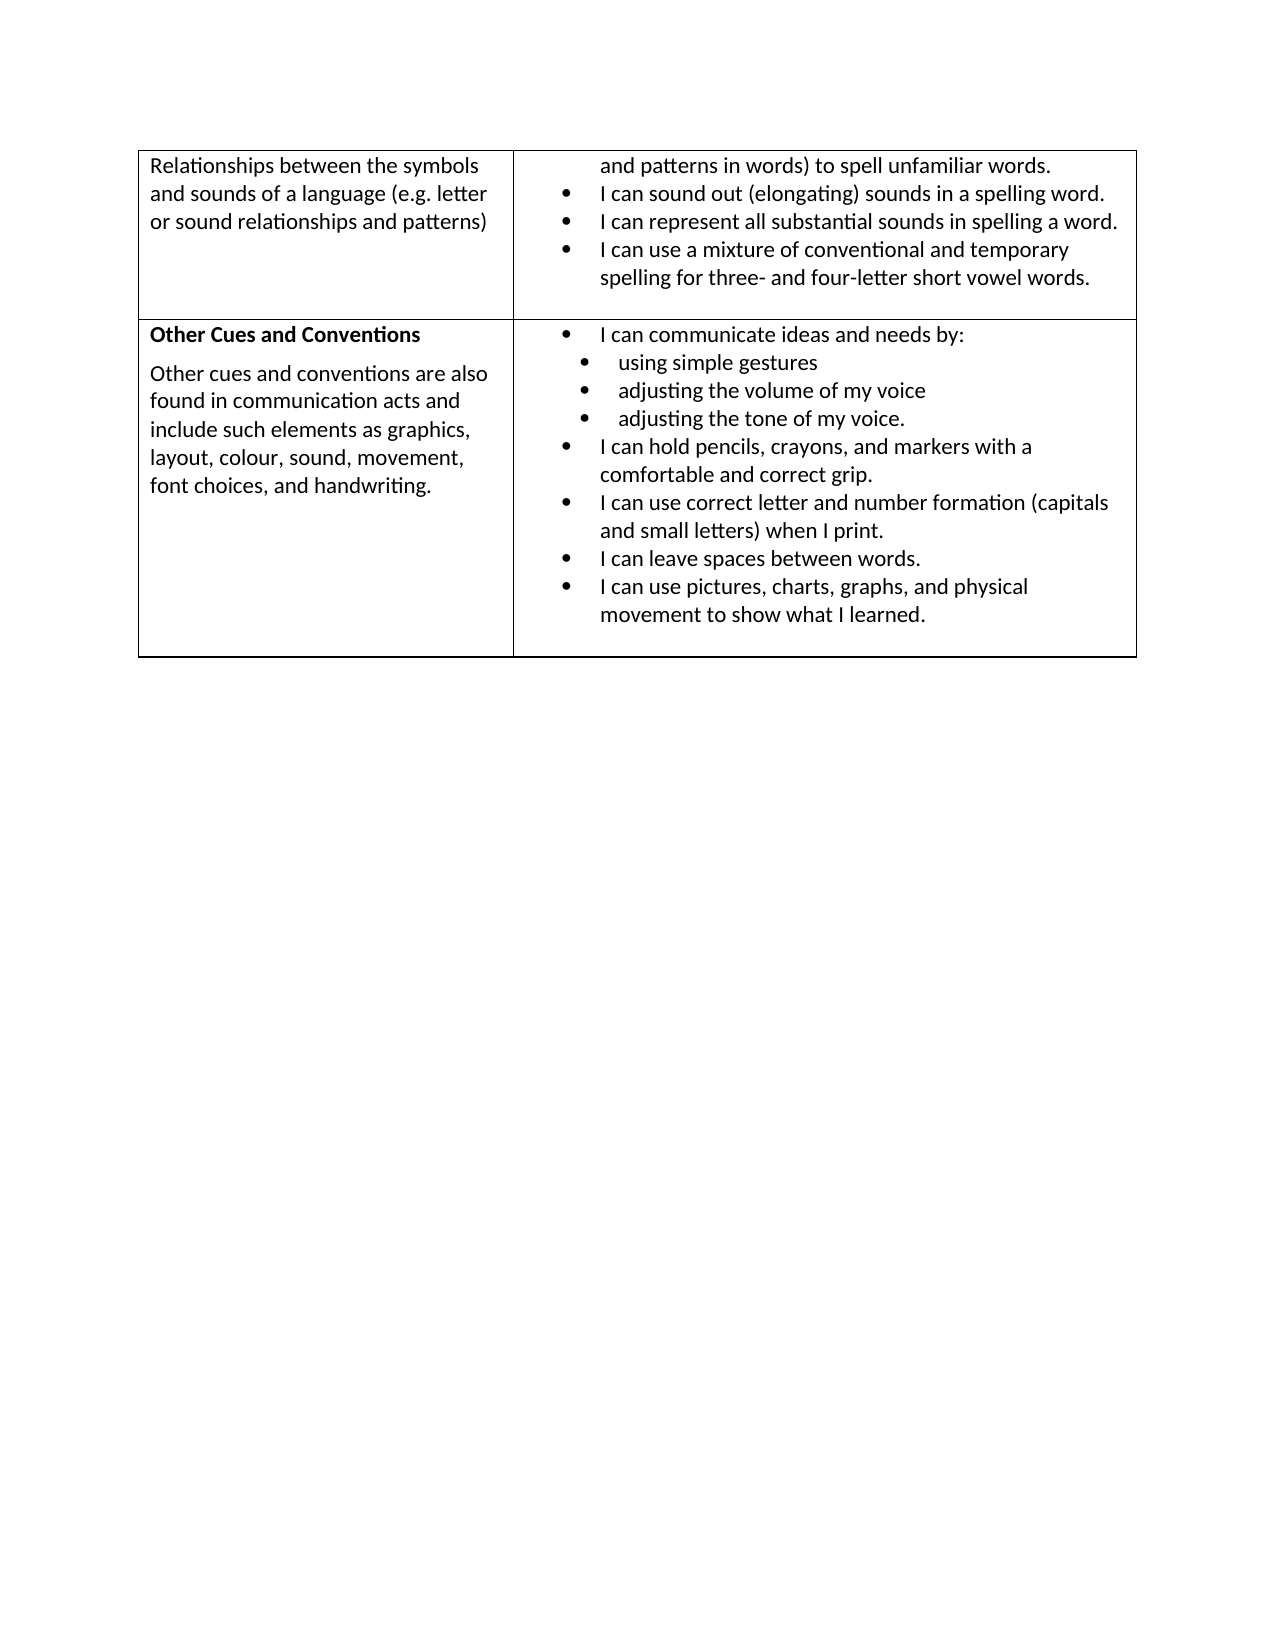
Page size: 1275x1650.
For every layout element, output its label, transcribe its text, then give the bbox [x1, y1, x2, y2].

table_cell Other Cues and Conventions Other cues and conventions are also found in communication acts and include such elements as graphics, layout, colour, sound, movement, font choices, and handwriting. [139, 320, 513, 656]
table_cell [514, 151, 1136, 319]
table_cell I can communicate ideas and needs by: using simple gestures adjusting the volume of my voice adjusting the tone of my voice. I can hold pencils, crayons, and markers with a comfortable and correct grip. I can use correct letter and number formation (capitals and small letters) when I print. I can leave spaces between words. I can use pictures, charts, graphs, and physical movement to show what I learned. [514, 320, 1136, 656]
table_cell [139, 151, 513, 319]
